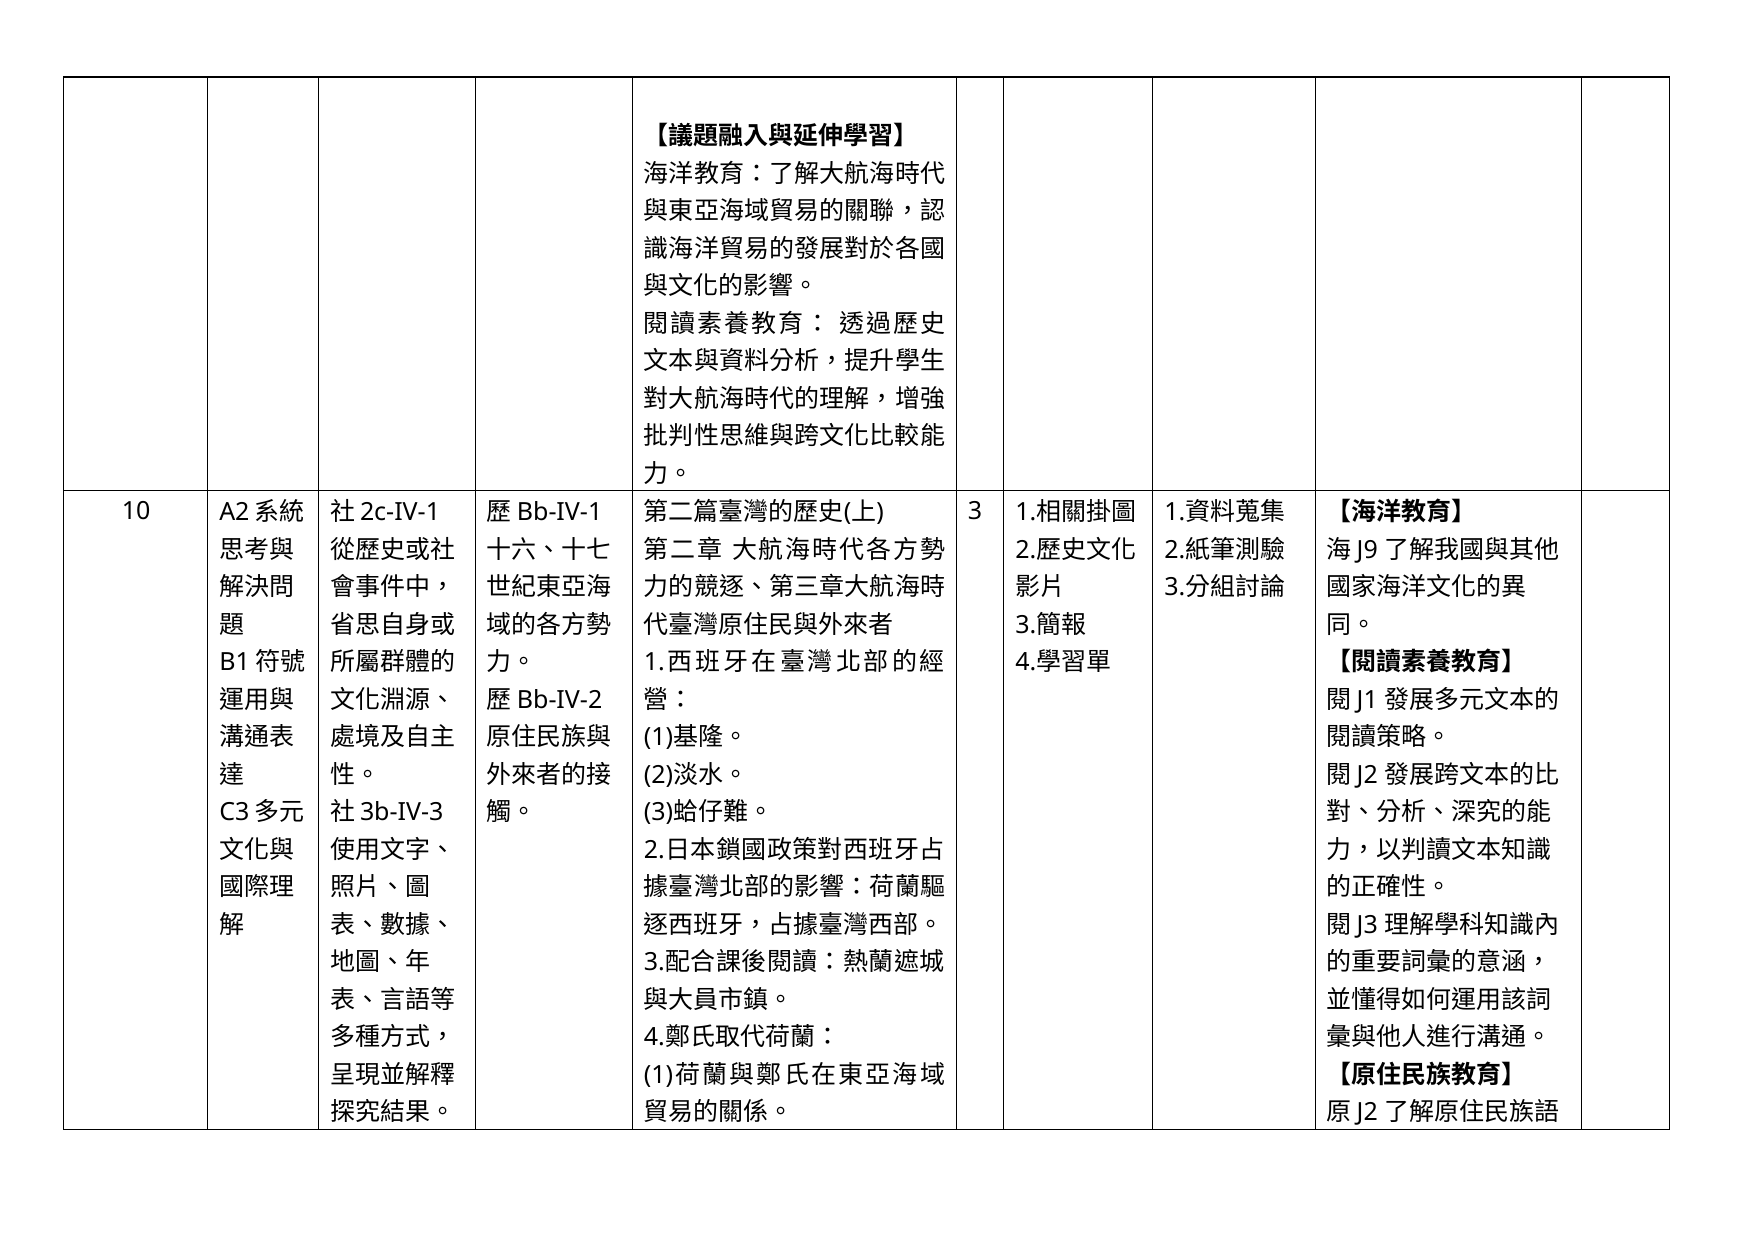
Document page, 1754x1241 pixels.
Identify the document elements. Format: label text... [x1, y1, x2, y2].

table_cell [1582, 78, 1669, 490]
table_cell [633, 491, 956, 1128]
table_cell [1004, 78, 1152, 490]
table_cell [1316, 78, 1581, 490]
table_cell [1582, 491, 1669, 1128]
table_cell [1153, 78, 1315, 490]
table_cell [1153, 491, 1315, 1128]
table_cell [208, 491, 318, 1128]
table_cell 3 [957, 491, 1003, 1128]
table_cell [476, 78, 632, 490]
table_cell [319, 491, 475, 1128]
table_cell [319, 78, 475, 490]
table_cell 3 [957, 78, 1003, 490]
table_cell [1316, 491, 1581, 1128]
table_cell 10 [64, 491, 207, 1128]
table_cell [1004, 491, 1152, 1128]
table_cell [208, 78, 318, 490]
table_cell 9 [64, 78, 207, 490]
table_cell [476, 491, 632, 1128]
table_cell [633, 78, 956, 490]
